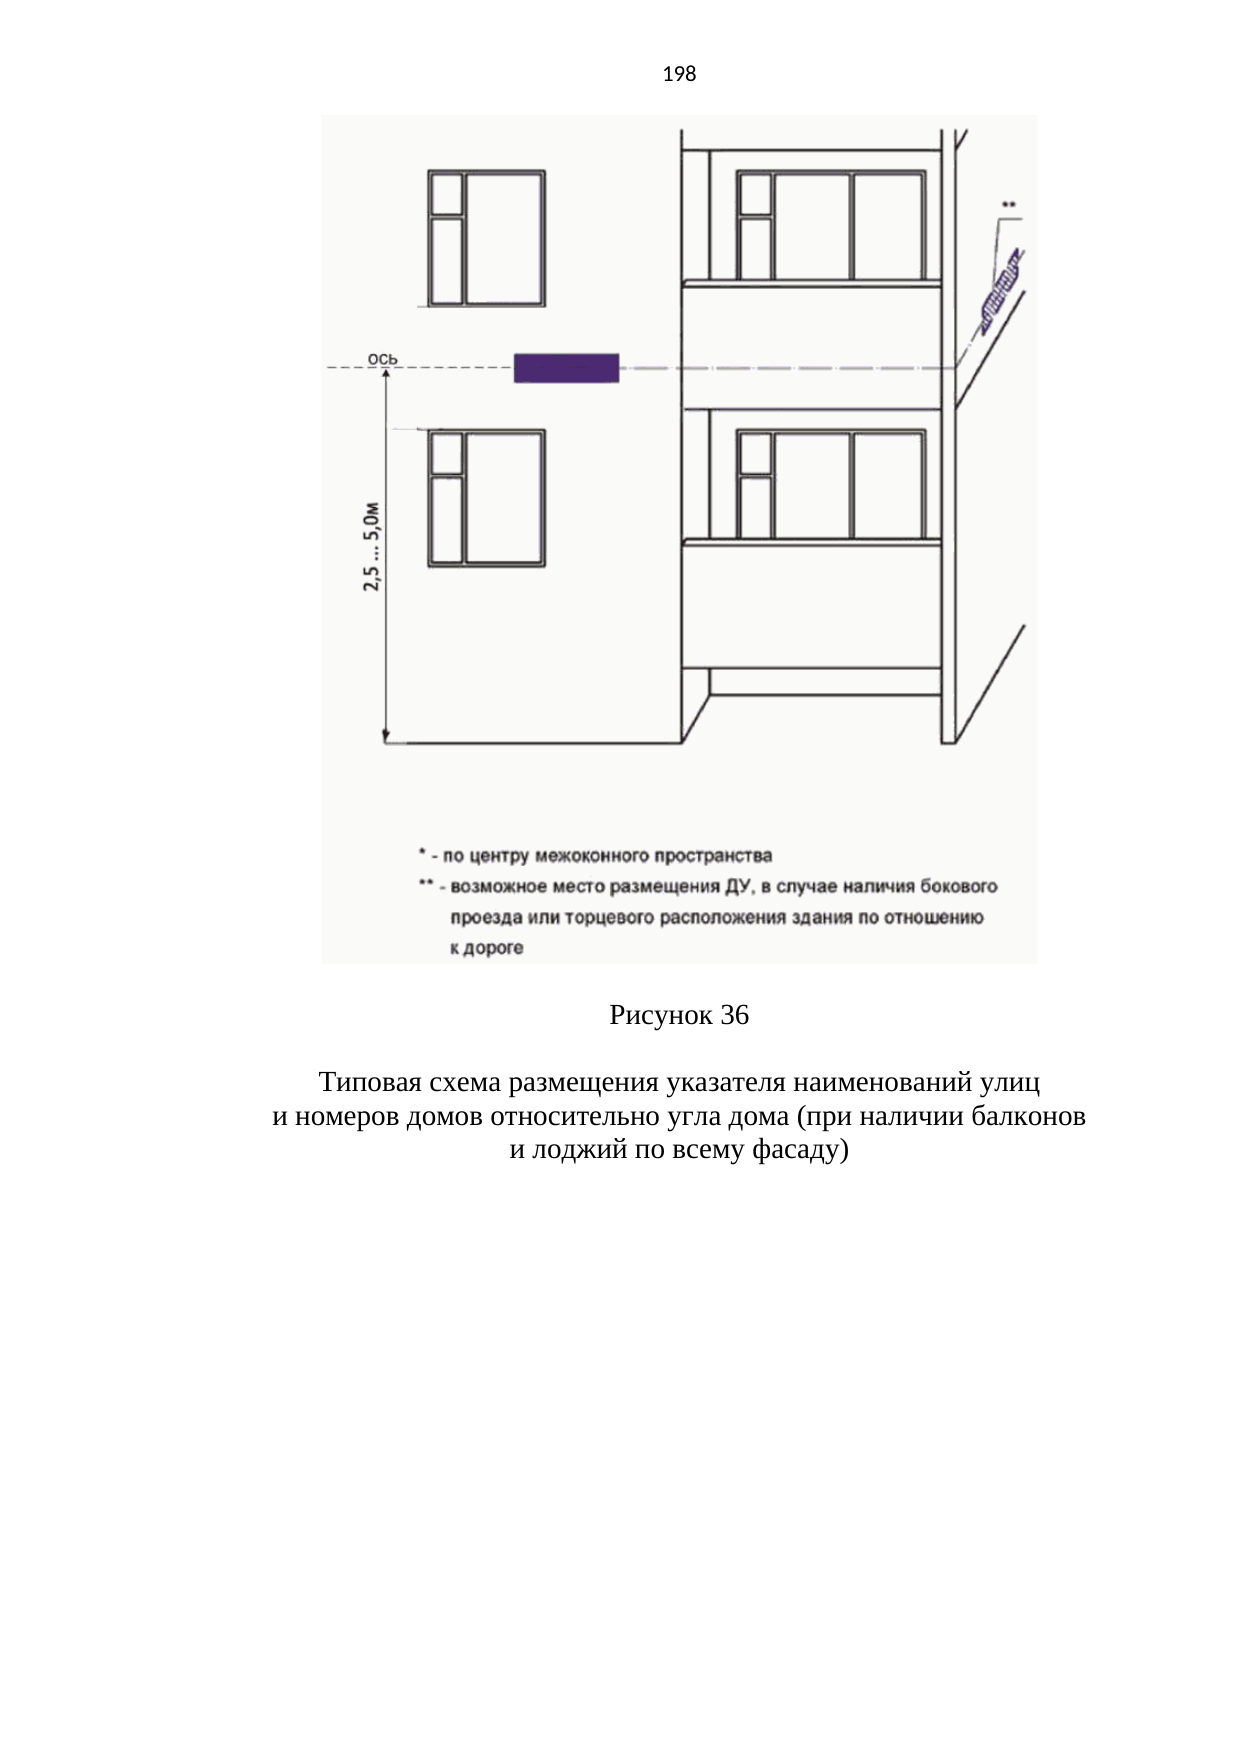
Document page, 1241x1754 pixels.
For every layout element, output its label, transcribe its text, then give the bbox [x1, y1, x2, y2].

picture [321, 115, 1038, 964]
title Типовая схема размещения указателя наименований улиц [177, 1064, 1181, 1098]
title Рисунок 36 [177, 997, 1181, 1031]
title и номеров домов относительно угла дома (при наличии балконов [177, 1098, 1181, 1131]
title и лоджий по всему фасаду) [177, 1131, 1181, 1165]
